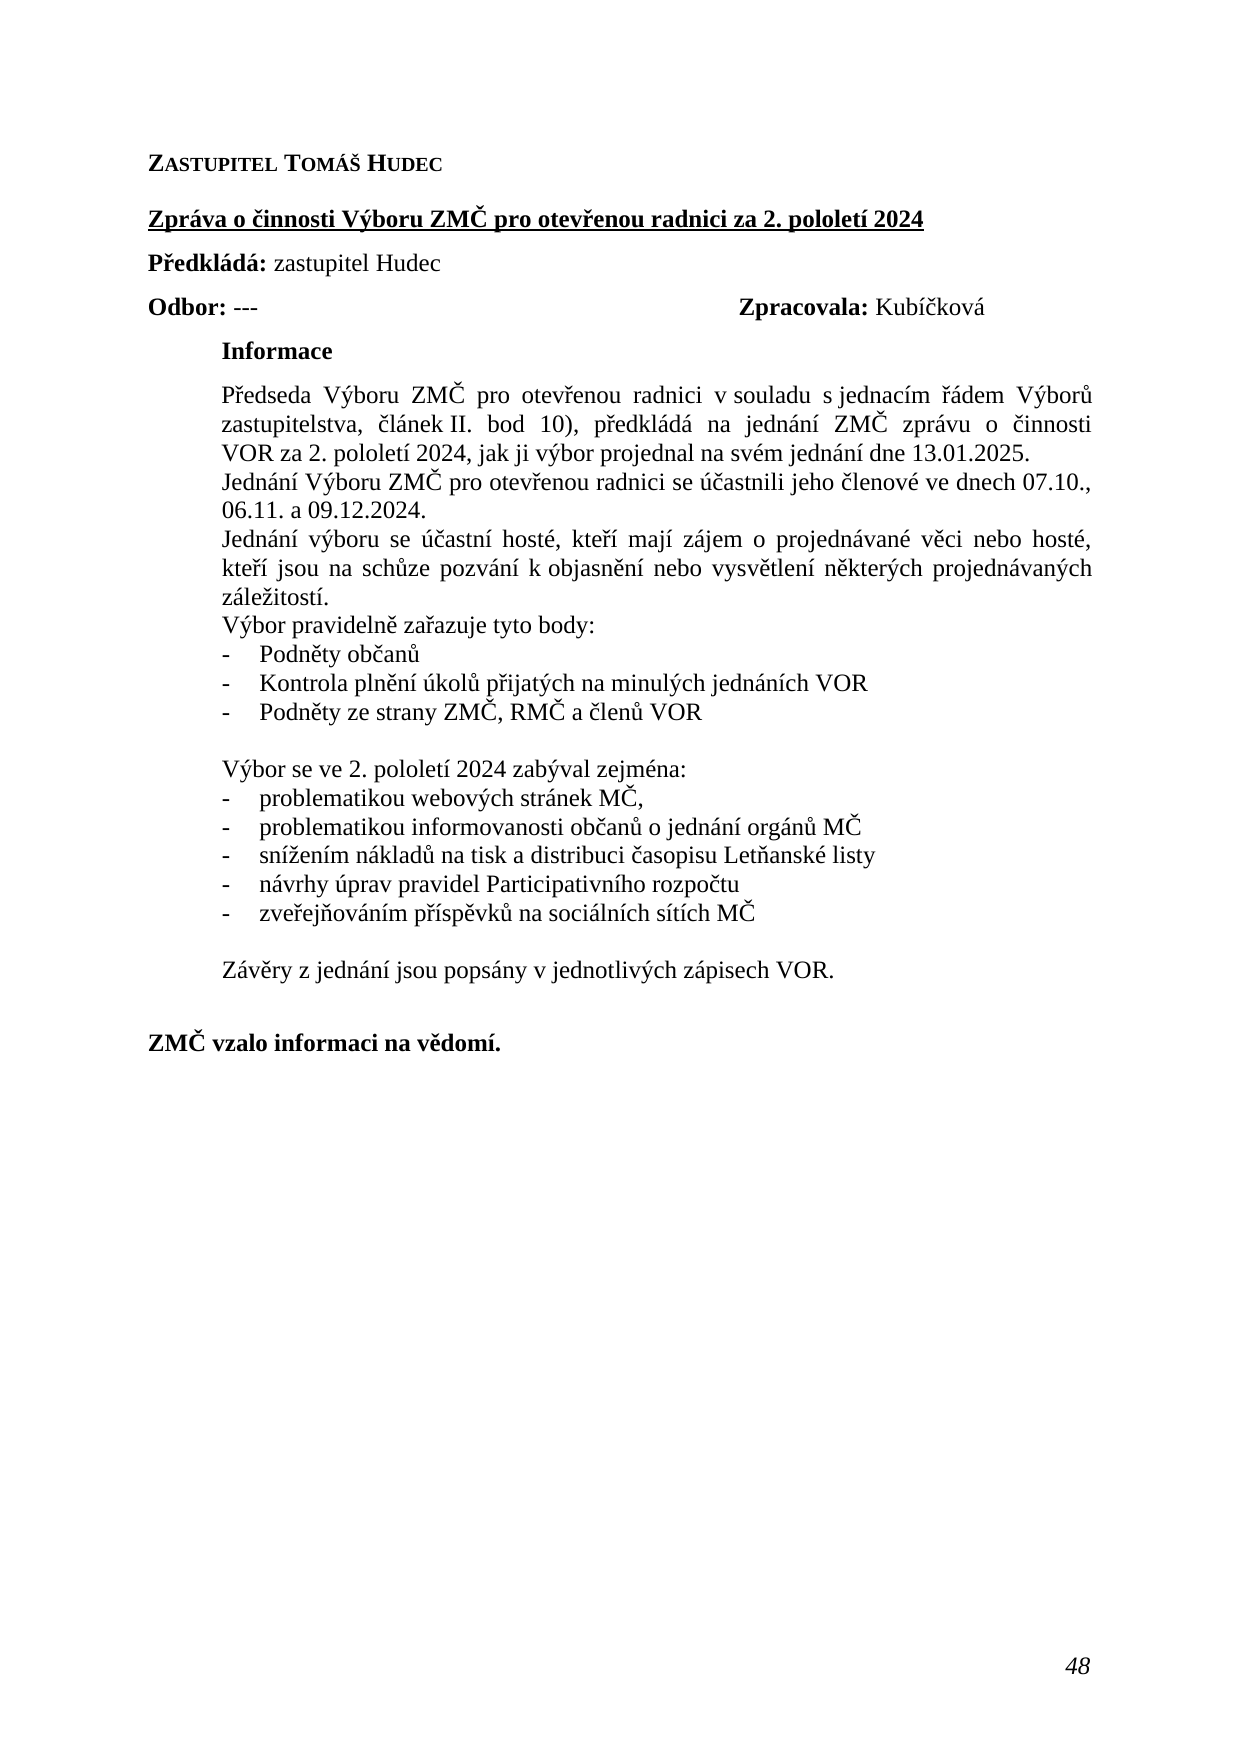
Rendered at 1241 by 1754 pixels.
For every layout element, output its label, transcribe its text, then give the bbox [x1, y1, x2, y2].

list Podněty občanů [222, 639, 1092, 668]
text Závěry z jednání jsou popsány v jednotlivých zápisech VOR. [222, 956, 1092, 984]
list Podněty ze strany ZMČ, RMČ a členů VOR [222, 697, 1092, 726]
text Zastupitel Tomáš Hudec [148, 148, 1092, 176]
text Odbor: --- Zpracovala: Kubíčková [148, 292, 1092, 321]
text Výbor pravidelně zařazuje tyto body: [222, 611, 1092, 639]
text Jednání Výboru ZMČ pro otevřenou radnici se účastnili jeho členové ve dnech 07.10., 06.11. a 09.12.2024. [222, 467, 1092, 524]
text ZMČ vzalo informaci na vědomí. [148, 1028, 1092, 1057]
list snížením nákladů na tisk a distribuci časopisu Letňanské listy [222, 841, 1092, 869]
list Kontrola plnění úkolů přijatých na minulých jednáních VOR [222, 668, 1092, 697]
list návrhy úprav pravidel Participativního rozpočtu [222, 869, 1092, 898]
list problematikou informovanosti občanů o jednání orgánů MČ [222, 812, 1092, 841]
text Předkládá: zastupitel Hudec [148, 248, 1092, 277]
text Jednání výboru se účastní hosté, kteří mají zájem o projednávané věci nebo hosté, kteří jsou na schůze pozvání k objasnění nebo vysvětlení některých projednávaných záležitostí. [222, 524, 1092, 611]
text Předseda Výboru ZMČ pro otevřenou radnici v souladu s jednacím řádem Výborů zastupitelstva, článek II. bod 10), předkládá na jednání ZMČ zprávu o činnosti VOR za 2. pololetí 2024, jak ji výbor projednal na svém jednání dne 13.01.2025. [221, 381, 1092, 467]
text Výbor se ve 2. pololetí 2024 zabýval zejména: [222, 754, 1092, 783]
list problematikou webových stránek MČ, [222, 783, 1092, 812]
text Informace [148, 336, 1092, 365]
list zveřejňováním příspěvků na sociálních sítích MČ [222, 898, 1092, 927]
text Zpráva o činnosti Výboru ZMČ pro otevřenou radnici za 2. pololetí 2024 [148, 204, 1092, 233]
